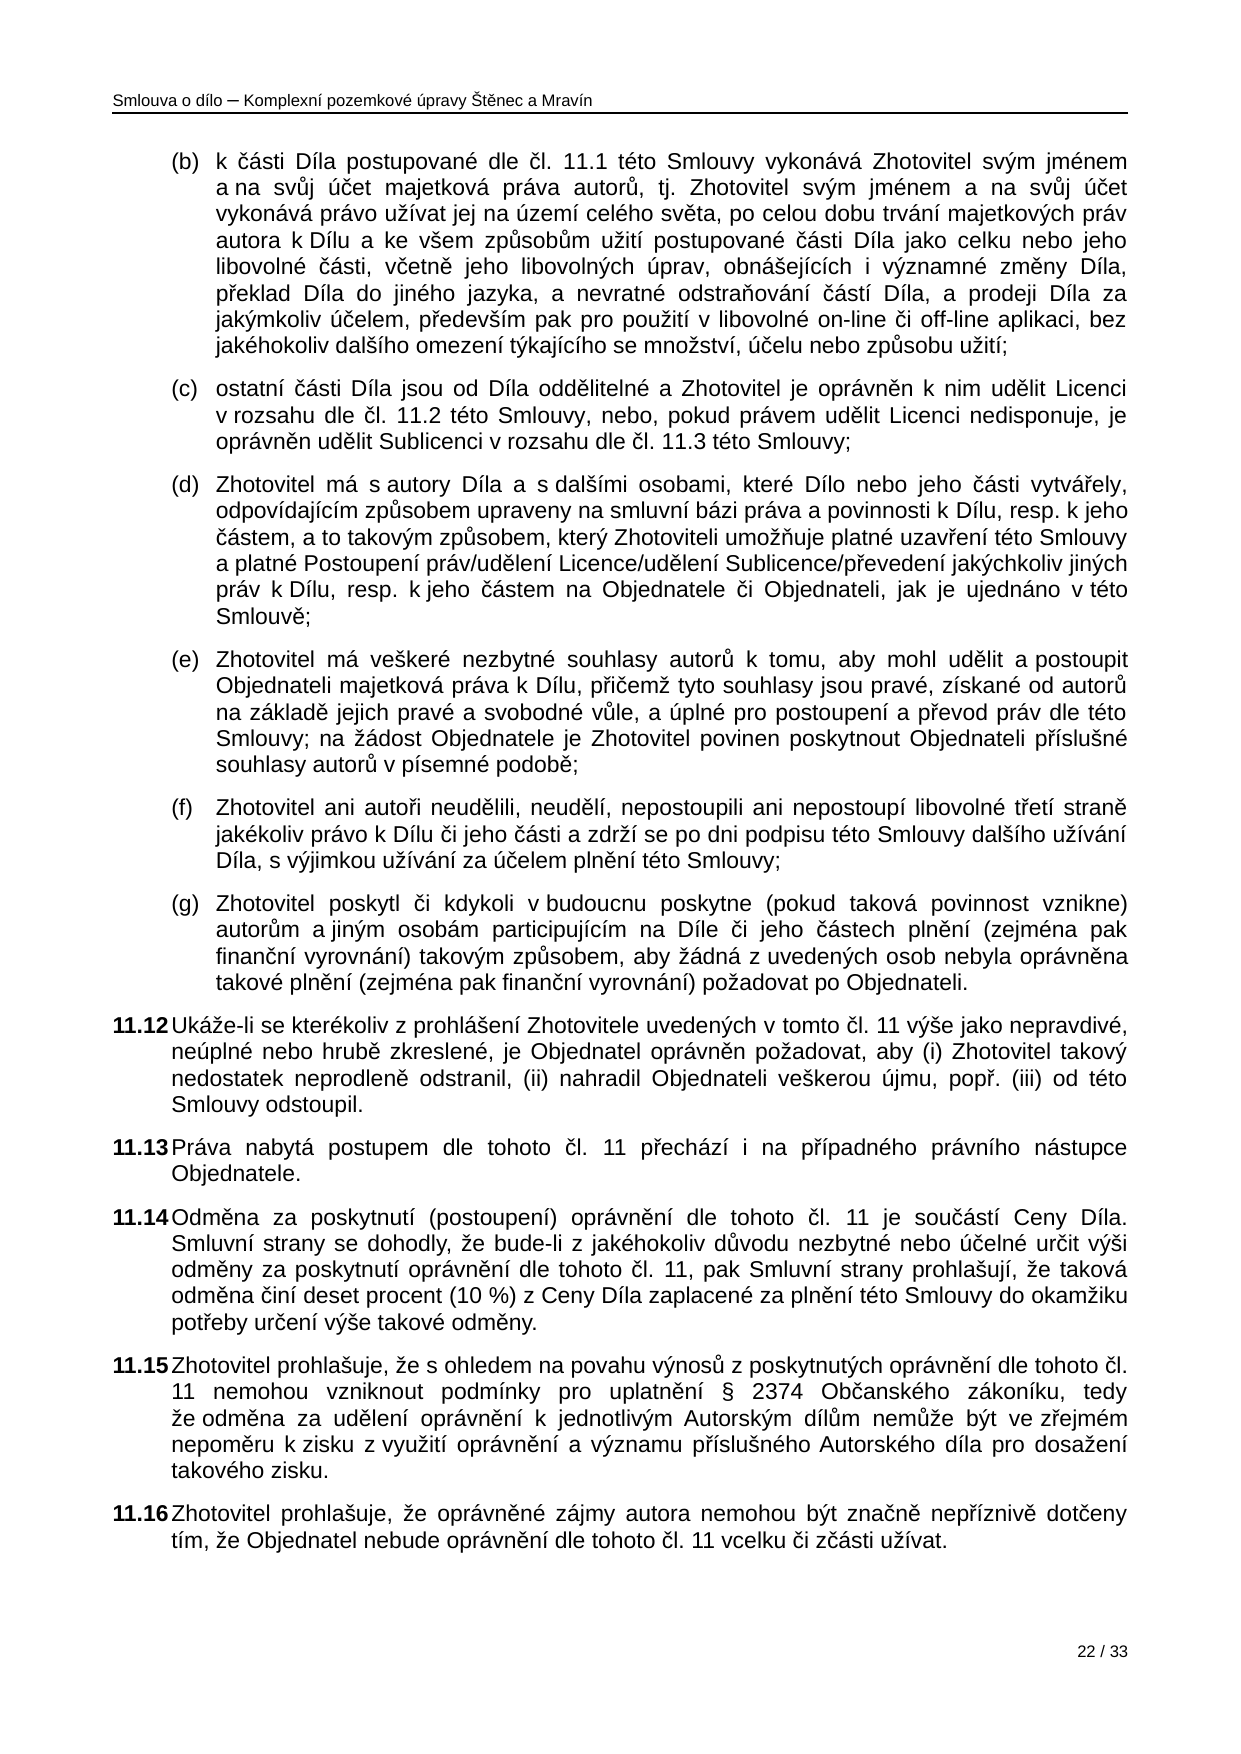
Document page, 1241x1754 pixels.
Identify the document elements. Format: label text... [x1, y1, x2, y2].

text Zhotovitel má s autory Díla a s dalšími osobami, které Dílo nebo jeho části vytvářely, odpovídajícím způsobem upraveny na smluvní bázi práva a povinnosti k Dílu, resp. k jeho částem, a to takovým způsobem, který Zhotoviteli umožňuje platné uzavření této Smlouvy a platné Postoupení práv/udělení Licence/udělení Sublicence/převedení jakýchkoliv jiných práv k Dílu, resp. k jeho částem na Objednatele či Objednateli, jak je ujednáno v této Smlouvě; [171, 471, 1128, 629]
text k části Díla postupované dle čl. 11.1 této Smlouvy vykonává Zhotovitel svým jménem a na svůj účet majetková práva autorů, tj. Zhotovitel svým jménem a na svůj účet vykonává právo užívat jej na území celého světa, po celou dobu trvání majetkových práv autora k Dílu a ke všem způsobům užití postupované části Díla jako celku nebo jeho libovolné části, včetně jeho libovolných úprav, obnášejících i významné změny Díla, překlad Díla do jiného jazyka, a nevratné odstraňování částí Díla, a prodeji Díla za jakýmkoliv účelem, především pak pro použití v libovolné on-line či off-line aplikaci, bez jakéhokoliv dalšího omezení týkajícího se množství, účelu nebo způsobu užití; [171, 148, 1128, 358]
text Odměna za poskytnutí (postoupení) oprávnění dle tohoto čl. 11 je součástí Ceny Díla. Smluvní strany se dohodly, že bude-li z jakéhokoliv důvodu nezbytné nebo účelné určit výši odměny za poskytnutí oprávnění dle tohoto čl. 11, pak Smluvní strany prohlašují, že taková odměna činí deset procent (10 %) z Ceny Díla zaplacené za plnění této Smlouvy do okamžiku potřeby určení výše takové odměny. [112, 1203, 1128, 1335]
text ostatní části Díla jsou od Díla oddělitelné a Zhotovitel je oprávněn k nim udělit Licenci v rozsahu dle čl. 11.2 této Smlouvy, nebo, pokud právem udělit Licenci nedisponuje, je oprávněn udělit Sublicenci v rozsahu dle čl. 11.3 této Smlouvy; [171, 375, 1128, 454]
text Zhotovitel poskytl či kdykoli v budoucnu poskytne (pokud taková povinnost vznikne) autorům a jiným osobám participujícím na Díle či jeho částech plnění (zejména pak finanční vyrovnání) takovým způsobem, aby žádná z uvedených osob nebyla oprávněna takové plnění (zejména pak finanční vyrovnání) požadovat po Objednateli. [171, 890, 1128, 995]
text Zhotovitel ani autoři neudělili, neudělí, nepostoupili ani nepostoupí libovolné třetí straně jakékoliv právo k Dílu či jeho části a zdrží se po dni podpisu této Smlouvy dalšího užívání Díla, s výjimkou užívání za účelem plnění této Smlouvy; [171, 794, 1128, 873]
text Ukáže-li se kterékoliv z prohlášení Zhotovitele uvedených v tomto čl. 11 výše jako nepravdivé, neúplné nebo hrubě zkreslené, je Objednatel oprávněn požadovat, aby (i) Zhotovitel takový nedostatek neprodleně odstranil, (ii) nahradil Objednateli veškerou újmu, popř. (iii) od této Smlouvy odstoupil. [112, 1012, 1128, 1117]
text Zhotovitel prohlašuje, že s ohledem na povahu výnosů z poskytnutých oprávnění dle tohoto čl. 11 nemohou vzniknout podmínky pro uplatnění § 2374 Občanského zákoníku, tedy že odměna za udělení oprávnění k jednotlivým Autorským dílům nemůže být ve zřejmém nepoměru k zisku z využití oprávnění a významu příslušného Autorského díla pro dosažení takového zisku. [112, 1352, 1128, 1484]
text Zhotovitel má veškeré nezbytné souhlasy autorů k tomu, aby mohl udělit a postoupit Objednateli majetková práva k Dílu, přičemž tyto souhlasy jsou pravé, získané od autorů na základě jejich pravé a svobodné vůle, a úplné pro postoupení a převod práv dle této Smlouvy; na žádost Objednatele je Zhotovitel povinen poskytnout Objednateli příslušné souhlasy autorů v písemné podobě; [171, 646, 1128, 777]
text Zhotovitel prohlašuje, že oprávněné zájmy autora nemohou být značně nepříznivě dotčeny tím, že Objednatel nebude oprávnění dle tohoto čl. 11 vcelku či zčásti užívat. [112, 1500, 1128, 1553]
text Práva nabytá postupem dle tohoto čl. 11 přechází i na případného právního nástupce Objednatele. [112, 1134, 1128, 1187]
